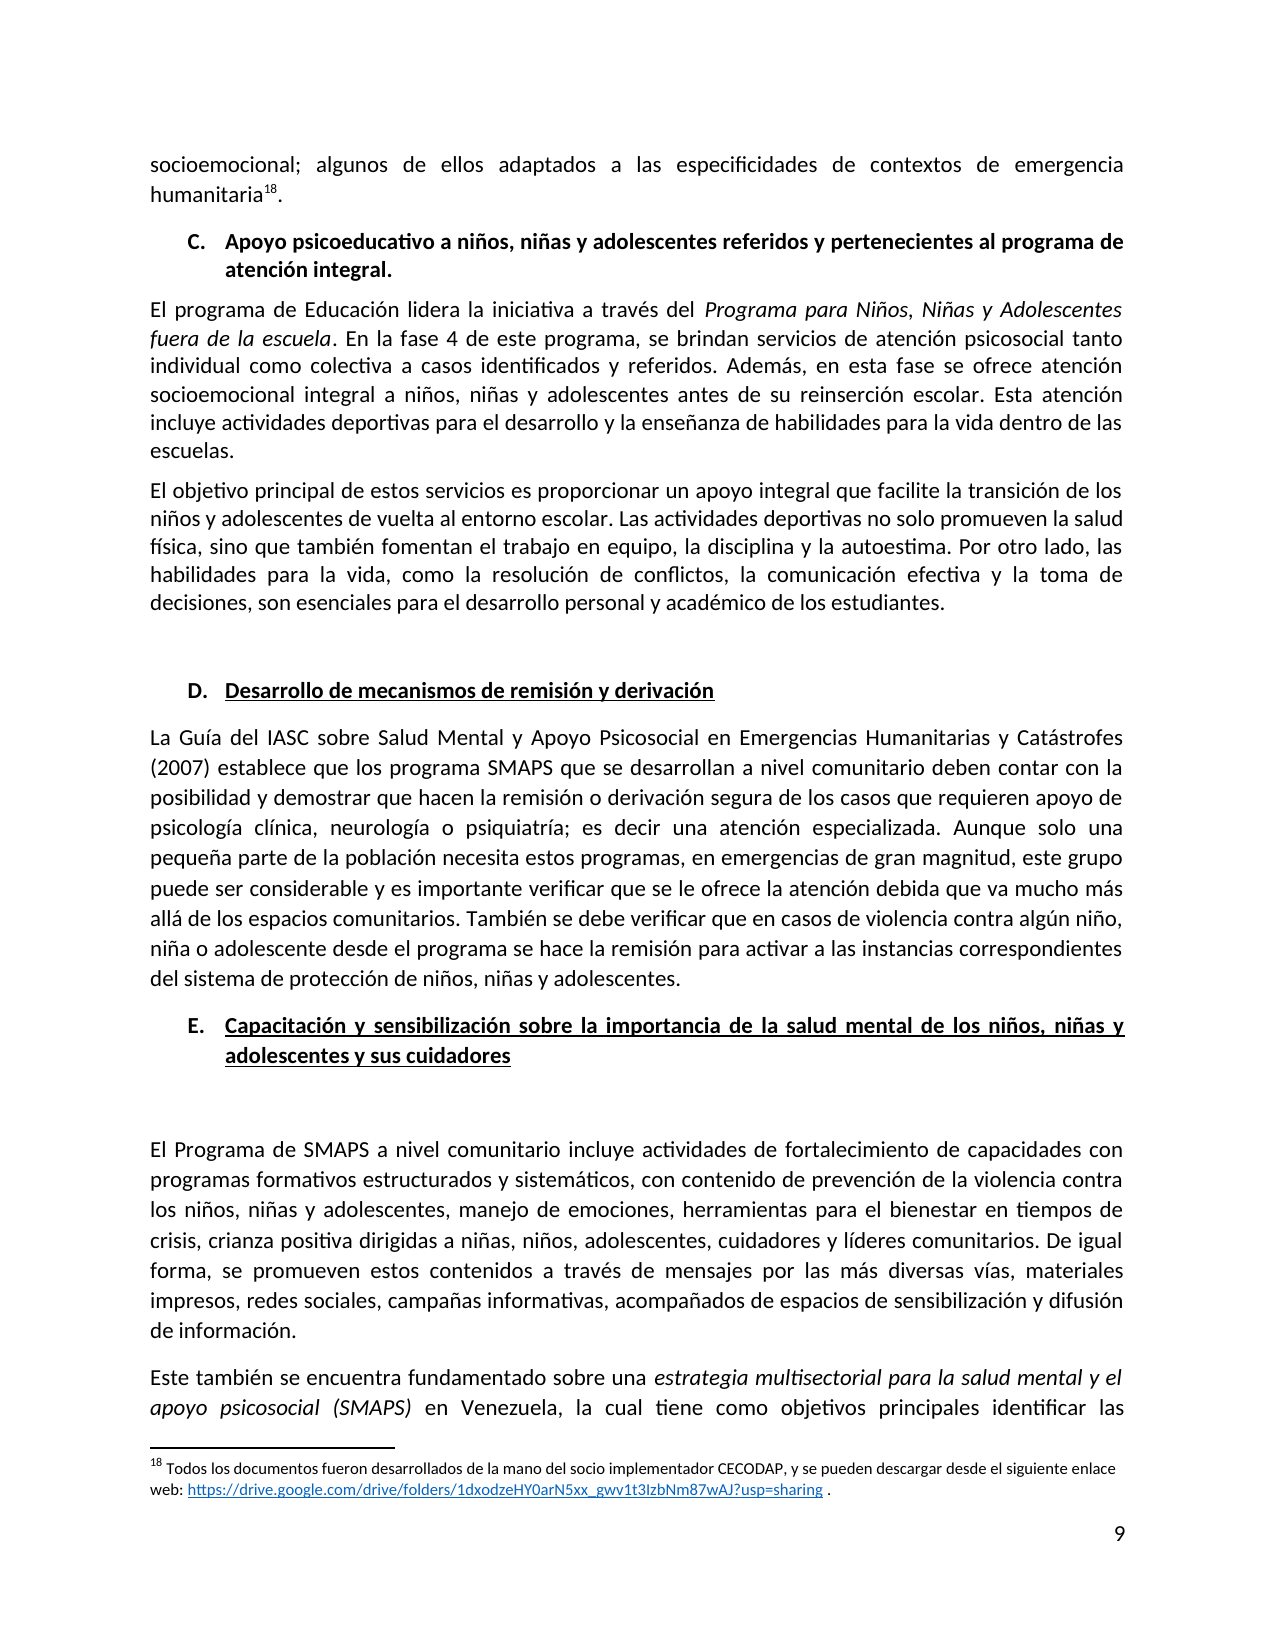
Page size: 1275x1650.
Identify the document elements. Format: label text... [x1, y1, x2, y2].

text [150, 1363, 1125, 1421]
list Capacitación y sensibilización sobre la importancia de la salud mental de los niños, niñas y adolescentes y sus cuidadores [187, 1011, 1125, 1069]
text La Guía del IASC sobre Salud Mental y Apoyo Psicosocial en Emergencias Humanitarias y Catástrofes (2007) establece que los programa SMAPS que se desarrollan a nivel comunitario deben contar con la posibilidad y demostrar que hacen la remisión o derivación segura de los casos que requieren apoyo de psicología clínica, neurología o psiquiatría; es decir una atención especializada. Aunque solo una pequeña parte de la población necesita estos programas, en emergencias de gran magnitud, este grupo puede ser considerable y es importante verificar que se le ofrece la atención debida que va mucho más allá de los espacios comunitarios. También se debe verificar que en casos de violencia contra algún niño, niña o adolescente desde el programa se hace la remisión para activar a las instancias correspondientes del sistema de protección de niños, niñas y adolescentes. [150, 723, 1125, 992]
text El programa de Educación lidera la iniciativa a través del Programa para Niños, Niñas y Adolescentes fuera de la escuela. En la fase 4 de este programa, se brindan servicios de atención psicosocial tanto individual como colectiva a casos identificados y referidos. Además, en esta fase se ofrece atención socioemocional integral a niños, niñas y adolescentes antes de su reinserción escolar. Esta atención incluye actividades deportivas para el desarrollo y la enseñanza de habilidades para la vida dentro de las escuelas. [150, 296, 1125, 464]
text El Programa de SMAPS a nivel comunitario incluye actividades de fortalecimiento de capacidades con programas formativos estructurados y sistemáticos, con contenido de prevención de la violencia contra los niños, niñas y adolescentes, manejo de emociones, herramientas para el bienestar en tiempos de crisis, crianza positiva dirigidas a niñas, niños, adolescentes, cuidadores y líderes comunitarios. De igual forma, se promueven estos contenidos a través de mensajes por las más diversas vías, materiales impresos, redes sociales, campañas informativas, acompañados de espacios de sensibilización y difusión de información. [150, 1135, 1125, 1344]
text El objetivo principal de estos servicios es proporcionar un apoyo integral que facilite la transición de los niños y adolescentes de vuelta al entorno escolar. Las actividades deportivas no solo promueven la salud física, sino que también fomentan el trabajo en equipo, la disciplina y la autoestima. Por otro lado, las habilidades para la vida, como la resolución de conflictos, la comunicación efectiva y la toma de decisiones, son esenciales para el desarrollo personal y académico de los estudiantes. [150, 476, 1125, 616]
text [150, 150, 1125, 208]
list Desarrollo de mecanismos de remisión y derivación [187, 676, 1125, 704]
list Apoyo psicoeducativo a niños, niñas y adolescentes referidos y pertenecientes al programa de atención integral. [187, 227, 1125, 283]
